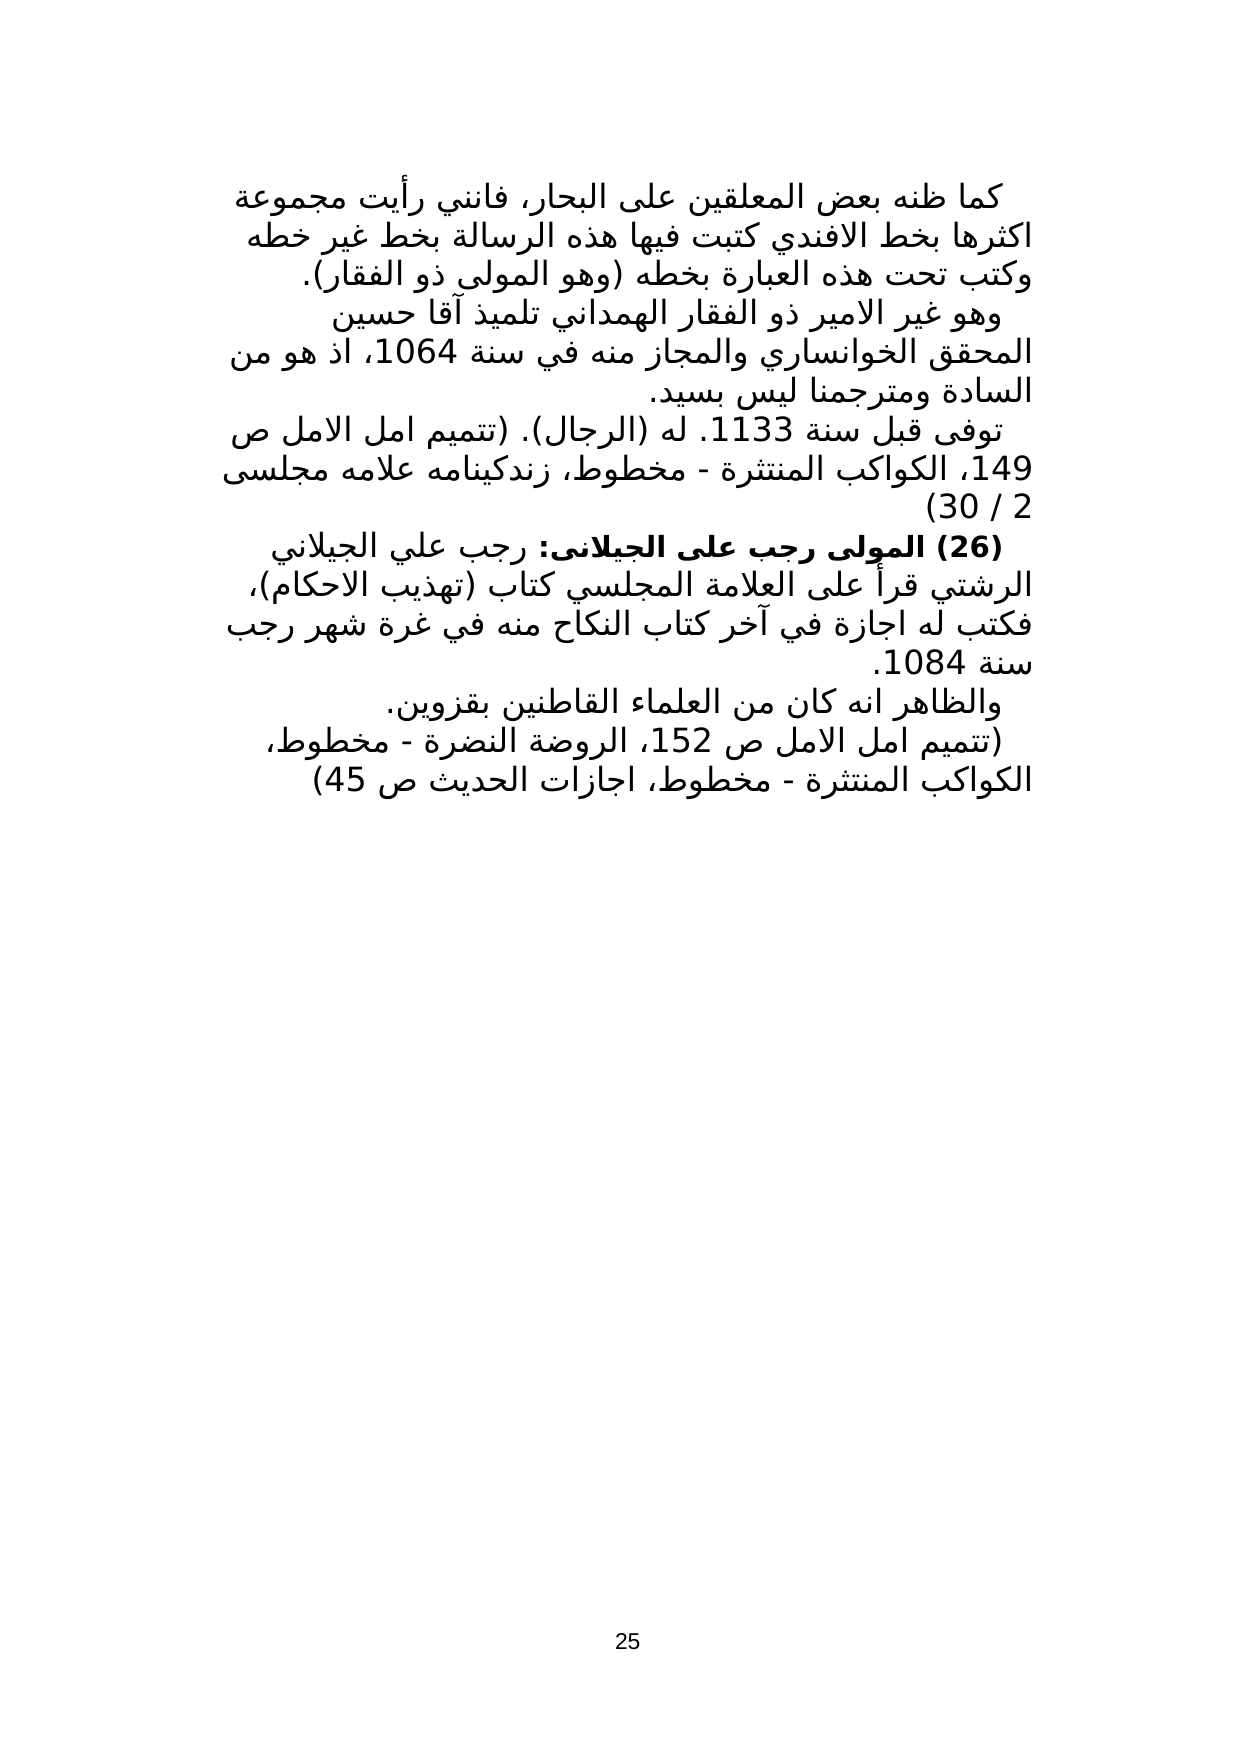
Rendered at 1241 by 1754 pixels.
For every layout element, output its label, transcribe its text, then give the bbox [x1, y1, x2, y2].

text والظاهر انه كان من العلماء القاطنين بقزوين. [222, 682, 1033, 721]
text (26) المولى رجب على الجيلانى: رجب علي الجيلاني الرشتي قرأ على العلامة المجلسي كتاب (تهذيب الاحكام)، فكتب له اجازة في آخر كتاب النكاح منه في غرة شهر رجب سنة 1084. [222, 527, 1033, 682]
text توفى قبل سنة 1133. له (الرجال). (تتميم امل الامل ص 149، الكواكب المنتثرة - مخطوط، زندكينامه علامه مجلسى 2 / 30) [222, 410, 1033, 527]
text (تتميم امل الامل ص 152، الروضة النضرة - مخطوط، الكواكب المنتثرة - مخطوط، اجازات الحديث ص 45) [222, 721, 1033, 799]
text وهو غير الامير ذو الفقار الهمداني تلميذ آقا حسين المحقق الخوانساري والمجاز منه في سنة 1064، اذ هو من السادة ومترجمنا ليس بسيد. [222, 294, 1033, 410]
text كما ظنه بعض المعلقين على البحار، فانني رأيت مجموعة اكثرها بخط الافندي كتبت فيها هذه الرسالة بخط غير خطه وكتب تحت هذه العبارة بخطه (وهو المولى ذو الفقار). [222, 177, 1033, 294]
